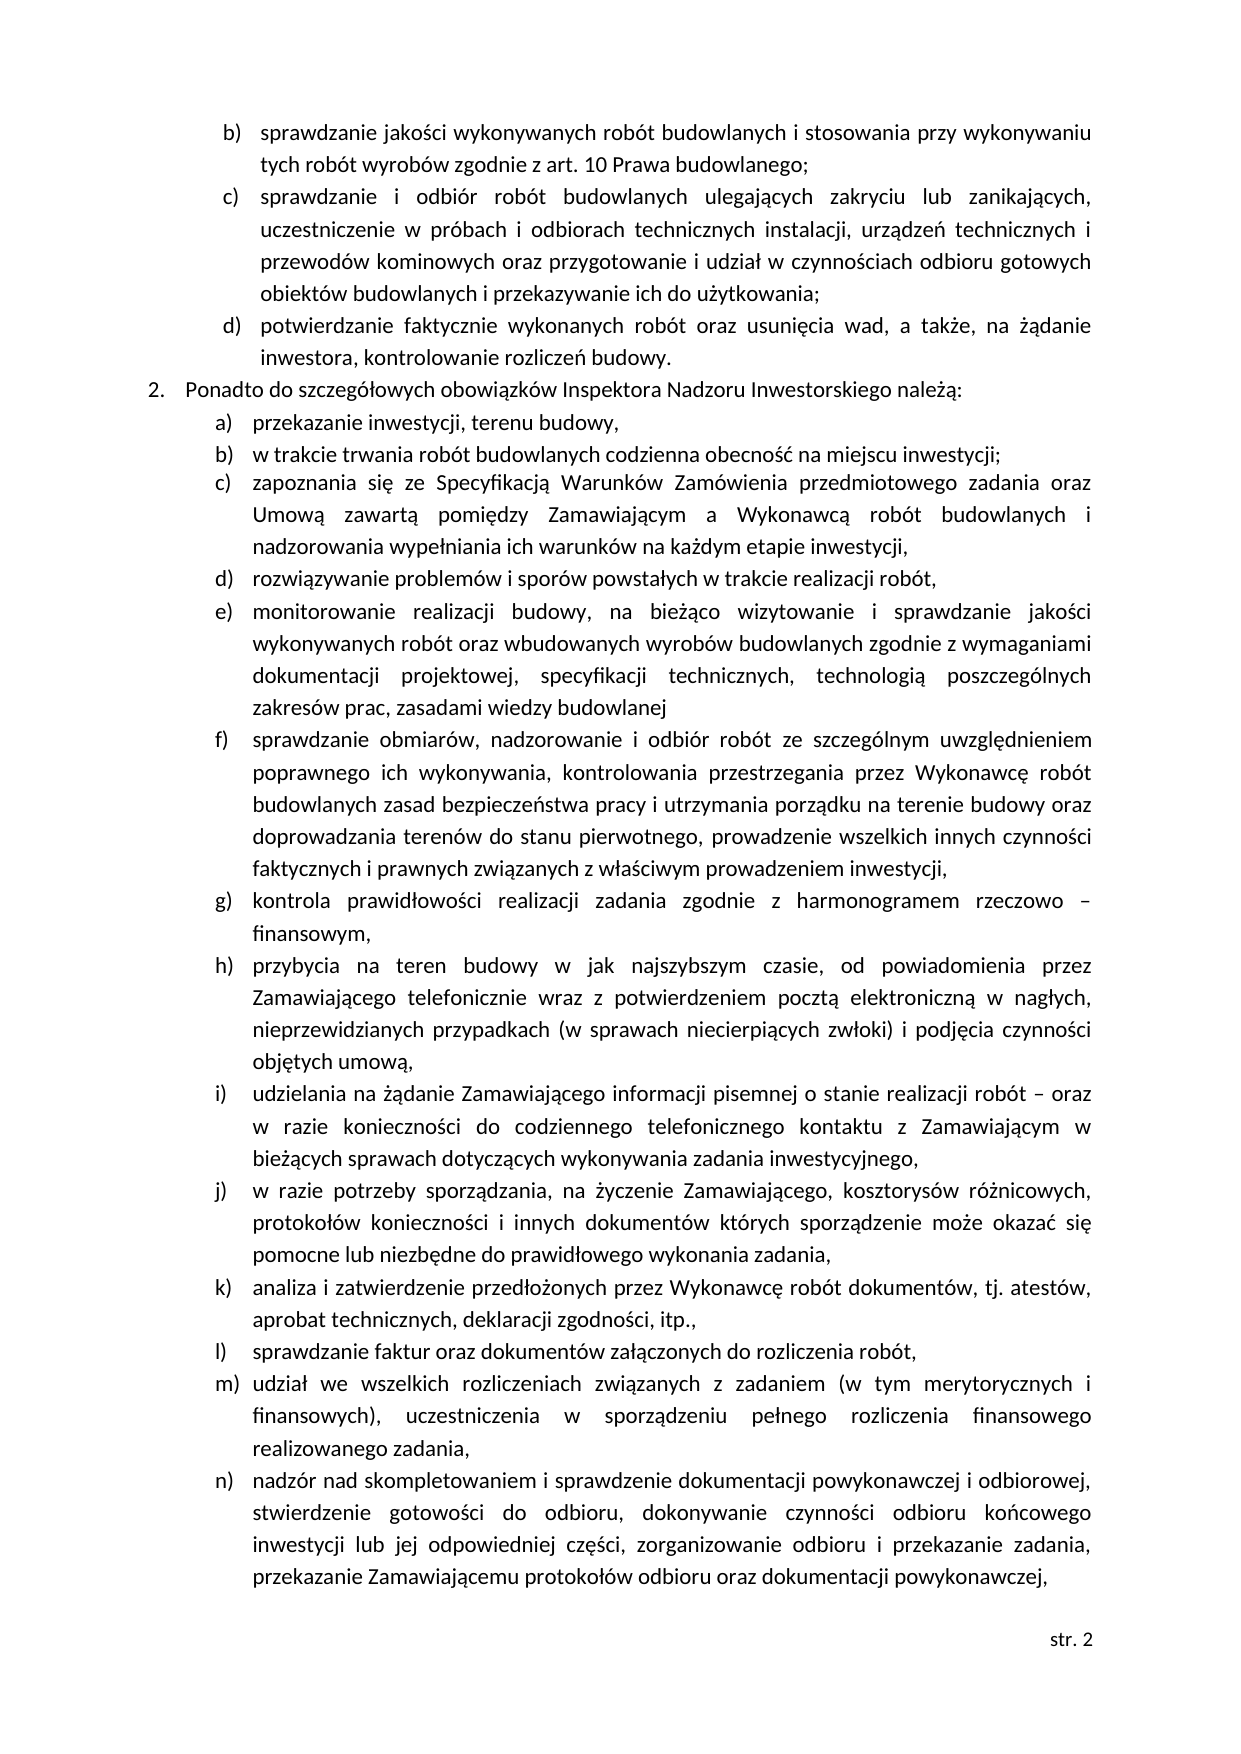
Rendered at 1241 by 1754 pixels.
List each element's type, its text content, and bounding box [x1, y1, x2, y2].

list potwierdzanie faktycznie wykonanych robót oraz usunięcia wad, a także, na żądanie inwestora, kontrolowanie rozliczeń budowy. [223, 311, 1093, 371]
list sprawdzanie i odbiór robót budowlanych ulegających zakryciu lub zanikających, uczestniczenie w próbach i odbiorach technicznych instalacji, urządzeń technicznych i przewodów kominowych oraz przygotowanie i udział w czynnościach odbioru gotowych obiektów budowlanych i przekazywanie ich do użytkowania; [223, 182, 1093, 307]
list monitorowanie realizacji budowy, na bieżąco wizytowanie i sprawdzanie jakości wykonywanych robót oraz wbudowanych wyrobów budowlanych zgodnie z wymaganiami dokumentacji projektowej, specyfikacji technicznych, technologią poszczególnych zakresów prac, zasadami wiedzy budowlanej [215, 597, 1093, 721]
list sprawdzanie faktur oraz dokumentów załączonych do rozliczenia robót, [215, 1337, 1093, 1365]
list udzielania na żądanie Zamawiającego informacji pisemnej o stanie realizacji robót – oraz w razie konieczności do codziennego telefonicznego kontaktu z Zamawiającym w bieżących sprawach dotyczących wykonywania zadania inwestycyjnego, [215, 1079, 1093, 1172]
list kontrola prawidłowości realizacji zadania zgodnie z harmonogramem rzeczowo –finansowym, [215, 886, 1093, 947]
list Ponadto do szczegółowych obowiązków Inspektora Nadzoru Inwestorskiego należą: [148, 376, 1093, 404]
list sprawdzanie jakości wykonywanych robót budowlanych i stosowania przy wykonywaniu tych robót wyrobów zgodnie z art. 10 Prawa budowlanego; [223, 118, 1093, 178]
list analiza i zatwierdzenie przedłożonych przez Wykonawcę robót dokumentów, tj. atestów, aprobat technicznych, deklaracji zgodności, itp., [215, 1273, 1093, 1333]
list w trakcie trwania robót budowlanych codzienna obecność na miejscu inwestycji; [215, 440, 1093, 468]
list sprawdzanie obmiarów, nadzorowanie i odbiór robót ze szczególnym uwzględnieniem poprawnego ich wykonywania, kontrolowania przestrzegania przez Wykonawcę robót budowlanych zasad bezpieczeństwa pracy i utrzymania porządku na terenie budowy oraz doprowadzania terenów do stanu pierwotnego, prowadzenie wszelkich innych czynności faktycznych i prawnych związanych z właściwym prowadzeniem inwestycji, [215, 726, 1093, 882]
list rozwiązywanie problemów i sporów powstałych w trakcie realizacji robót, [215, 564, 1093, 593]
list przybycia na teren budowy w jak najszybszym czasie, od powiadomienia przez Zamawiającego telefonicznie wraz z potwierdzeniem pocztą elektroniczną w nagłych, nieprzewidzianych przypadkach (w sprawach niecierpiących zwłoki) i podjęcia czynności objętych umową, [215, 951, 1093, 1075]
list zapoznania się ze Specyfikacją Warunków Zamówienia przedmiotowego zadania oraz Umową zawartą pomiędzy Zamawiającym a Wykonawcą robót budowlanych i nadzorowania wypełniania ich warunków na każdym etapie inwestycji, [215, 468, 1093, 560]
list nadzór nad skompletowaniem i sprawdzenie dokumentacji powykonawczej i odbiorowej, stwierdzenie gotowości do odbioru, dokonywanie czynności odbioru końcowego inwestycji lub jej odpowiedniej części, zorganizowanie odbioru i przekazanie zadania, przekazanie Zamawiającemu protokołów odbioru oraz dokumentacji powykonawczej, [215, 1466, 1093, 1590]
list w razie potrzeby sporządzania, na życzenie Zamawiającego, kosztorysów różnicowych, protokołów konieczności i innych dokumentów których sporządzenie może okazać się pomocne lub niezbędne do prawidłowego wykonania zadania, [215, 1176, 1093, 1268]
list przekazanie inwestycji, terenu budowy, [215, 408, 1093, 436]
list udział we wszelkich rozliczeniach związanych z zadaniem (w tym merytorycznych i finansowych), uczestniczenia w sporządzeniu pełnego rozliczenia finansowego realizowanego zadania, [215, 1369, 1093, 1462]
